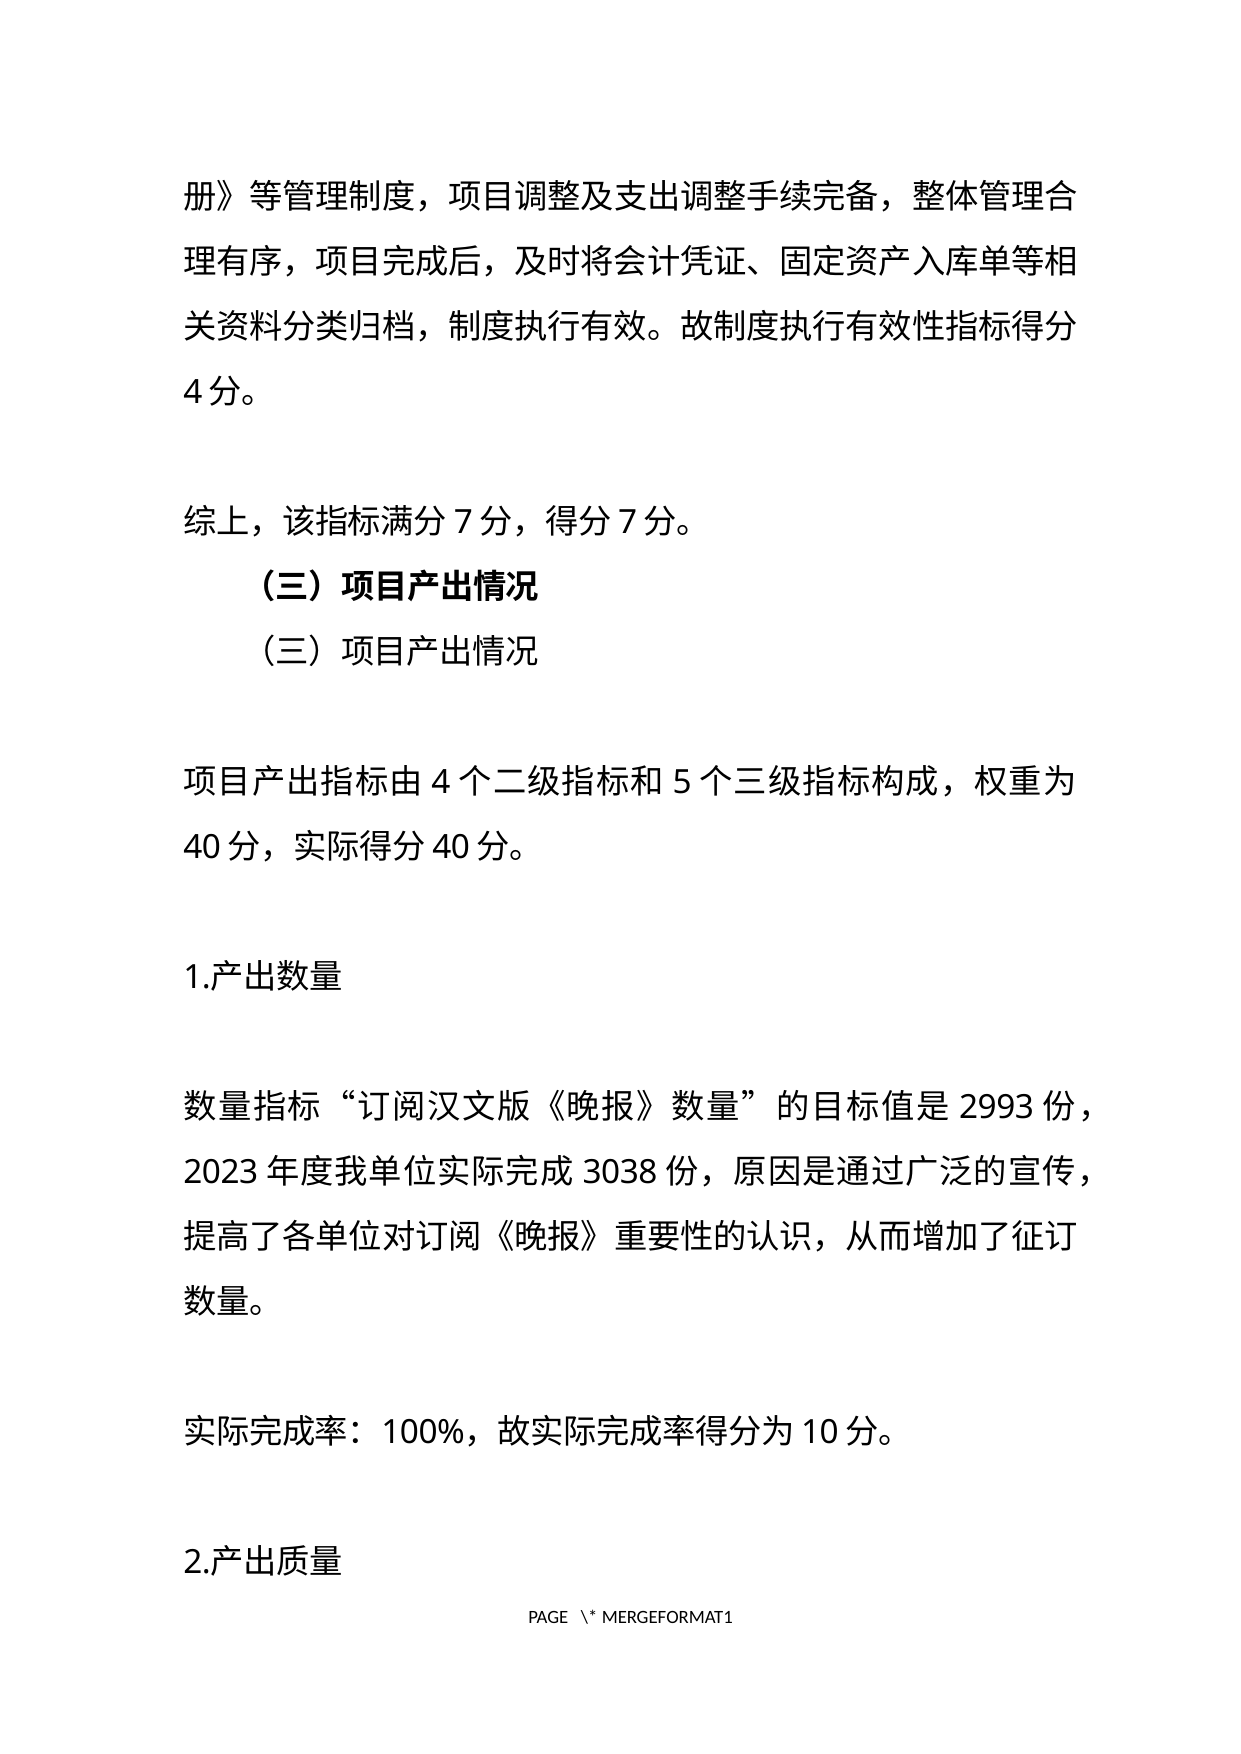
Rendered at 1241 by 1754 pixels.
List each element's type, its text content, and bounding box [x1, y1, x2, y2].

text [183, 617, 1078, 1592]
text （三）项目产出情况 [183, 552, 1078, 617]
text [183, 162, 1078, 552]
